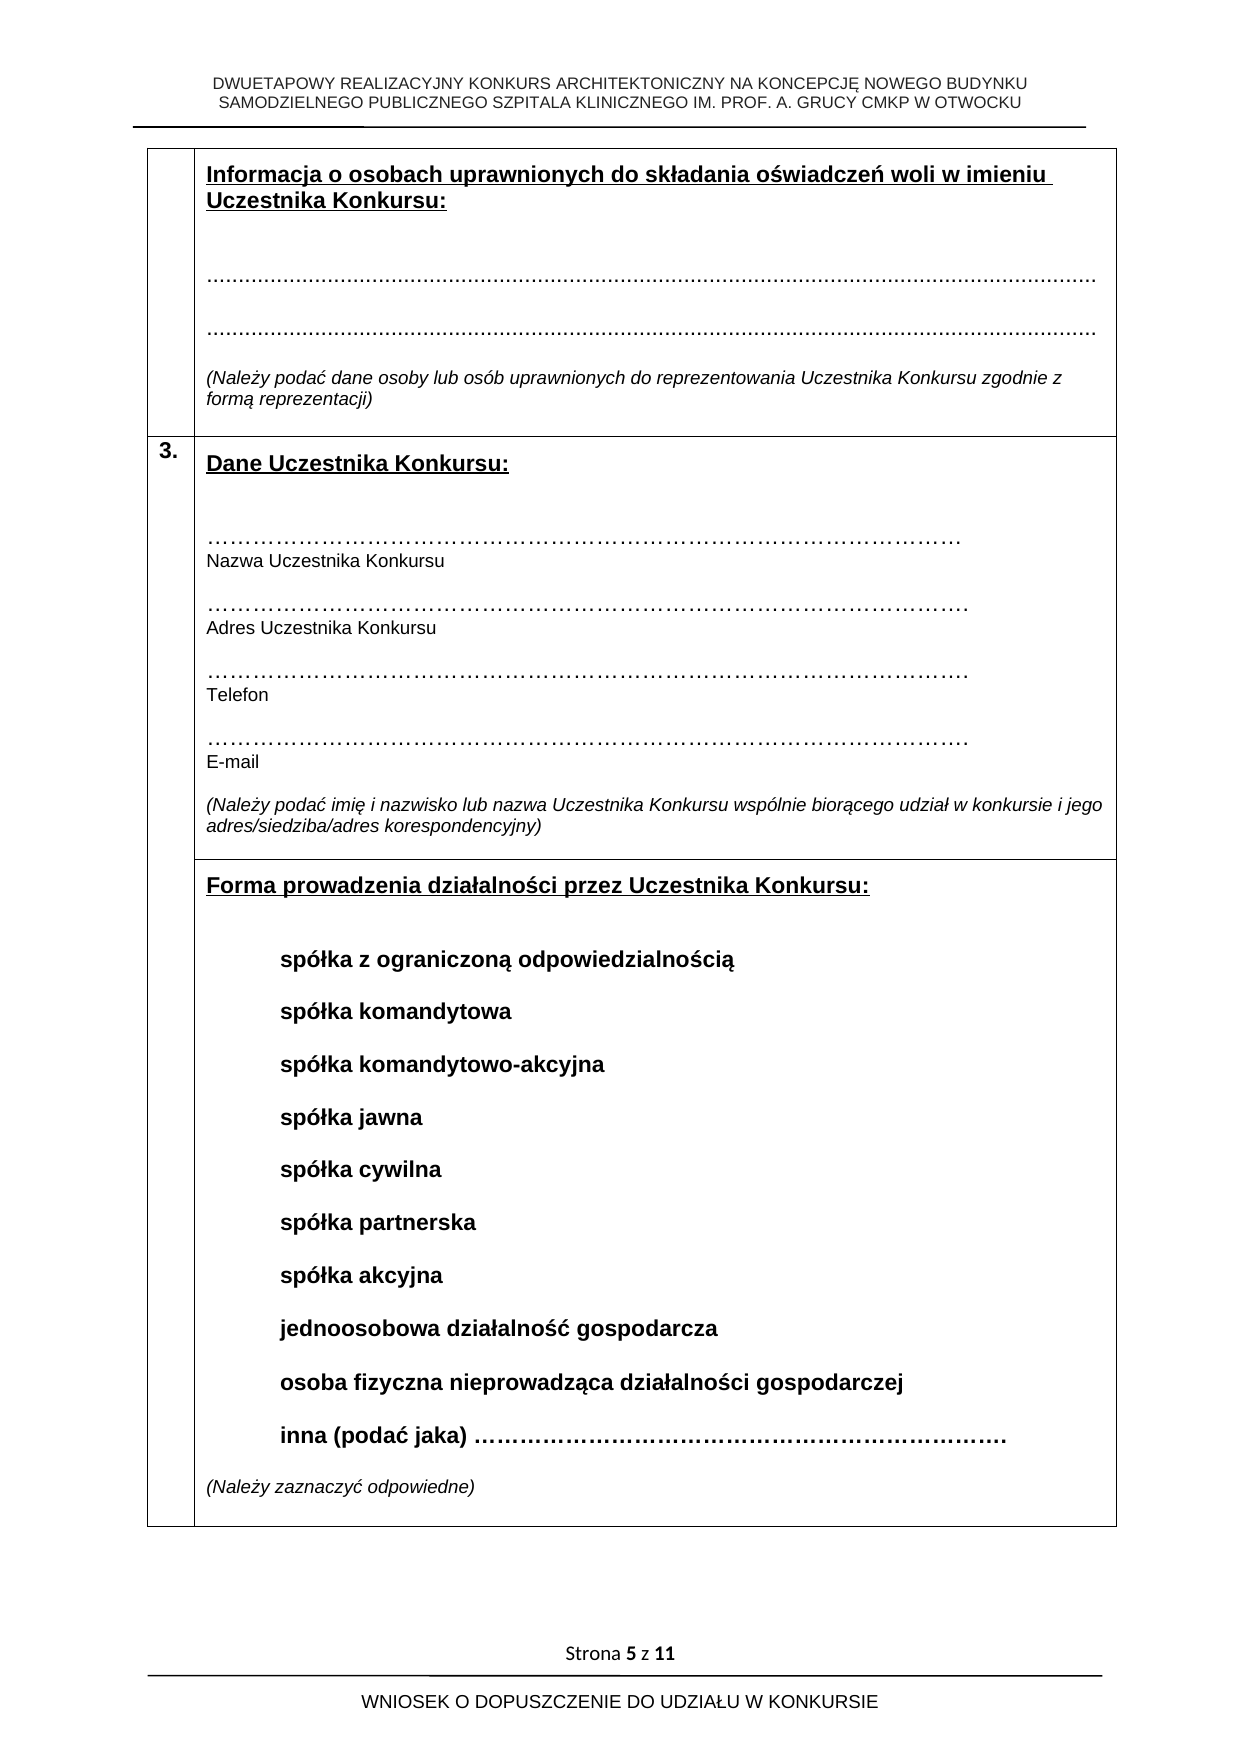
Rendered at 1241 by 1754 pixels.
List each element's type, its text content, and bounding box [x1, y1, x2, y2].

table_cell 3. [148, 437, 194, 1526]
table_cell Forma prowadzenia działalności przez Uczestnika Konkursu: spółka z ograniczoną odpowiedzialnością spółka komandytowa spółka komandytowo-akcyjna spółka jawna spółka cywilna spółka partnerska spółka akcyjna jednoosobowa działalność gospodarcza osoba fizyczna nieprowadząca działalności gospodarczej inna (podać jaka) ……………………………………………………………. (Należy zaznaczyć odpowiedne) [195, 860, 1116, 1526]
table_cell Informacja o osobach uprawnionych do składania oświadczeń woli w imieniu Uczestnika Konkursu: ............................................................................................................................................ ............................................................................................................................................ (Należy podać dane osoby lub osób uprawnionych do reprezentowania Uczestnika Konkursu zgodnie z formą reprezentacji) [195, 149, 1116, 436]
table_cell Dane Uczestnika Konkursu: ……………………………………………………………………………………… Nazwa Uczestnika Konkursu ………………………………………………………………………………………. Adres Uczestnika Konkursu ………………………………………………………………………………………. Telefon ………………………………………………………………………………………. E-mail (Należy podać imię i nazwisko lub nazwa Uczestnika Konkursu wspólnie biorącego udział w konkursie i jego adres/siedziba/adres korespondencyjny) [195, 437, 1116, 858]
